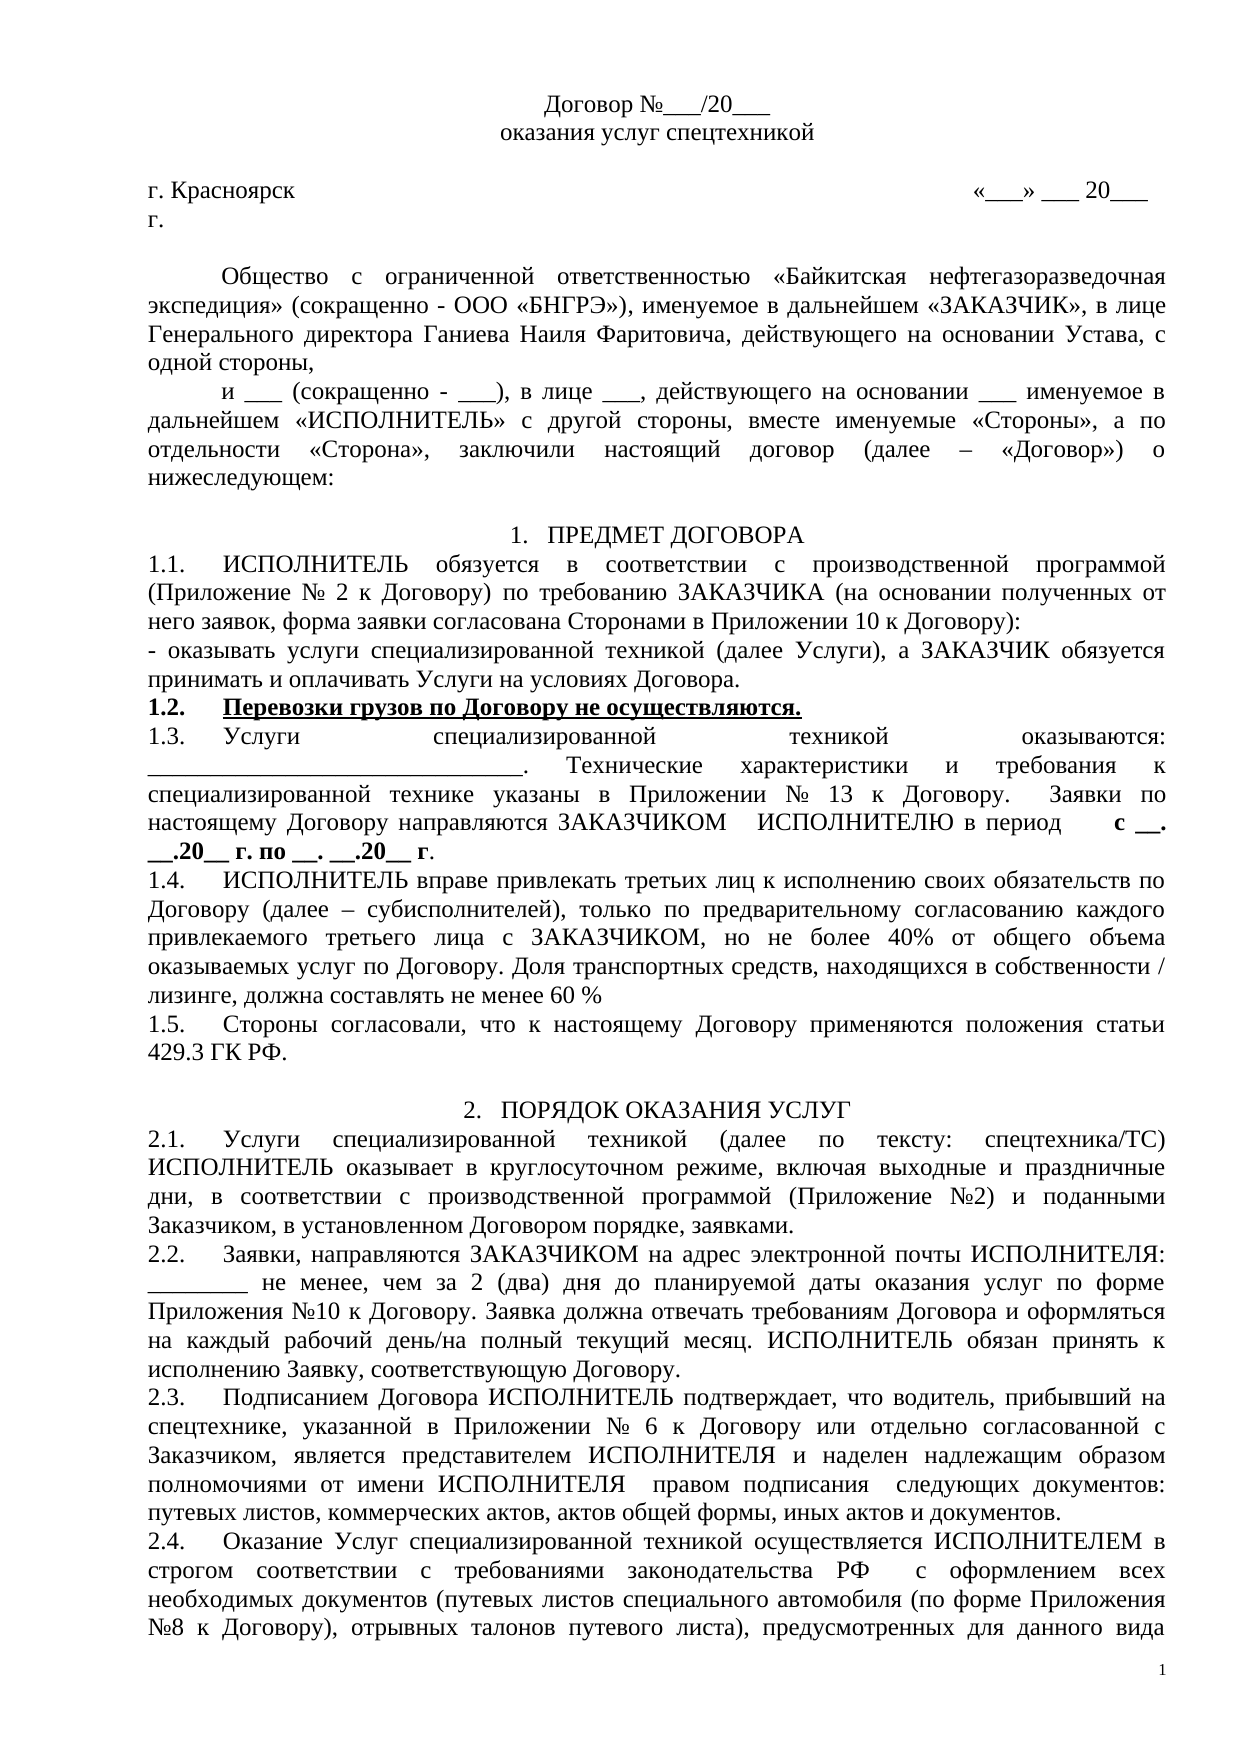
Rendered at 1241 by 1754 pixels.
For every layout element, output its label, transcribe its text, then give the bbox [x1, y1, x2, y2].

text Общество с ограниченной ответственностью «Байкитская нефтегазоразведочная экспедиция» (сокращенно - ООО «БНГРЭ»), именуемое в дальнейшем «ЗАКАЗЧИК», в лице Генерального директора Ганиева Наиля Фаритовича, действующего на основании Устава, с одной стороны, [148, 261, 1166, 376]
title Договор №___/20___ [148, 89, 1166, 117]
list Услуги специализированной техникой оказываются: ______________________________. Технические характеристики и требования к специализированной технике указаны в Приложении № 13 к Договору. Заявки по настоящему Договору направляются ЗАКАЗЧИКОМ ИСПОЛНИТЕЛЮ в период с __. __.20__ г. по __. __.20__ г. [148, 721, 1166, 865]
list Подписанием Договора ИСПОЛНИТЕЛЬ подтверждает, что водитель, прибывший на спецтехнике, указанной в Приложении № 6 к Договору или отдельно согласованной с Заказчиком, является представителем ИСПОЛНИТЕЛЯ и наделен надлежащим образом полномочиями от имени ИСПОЛНИТЕЛЯ правом подписания следующих документов: путевых листов, коммерческих актов, актов общей формы, иных актов и документов. [148, 1382, 1166, 1526]
text и ___ (сокращенно - ___), в лице ___, действующего на основании ___ именуемое в дальнейшем «ИСПОЛНИТЕЛЬ» с другой стороны, вместе именуемые «Стороны», а по отдельности «Сторона», заключили настоящий договор (далее – «Договор») о нижеследующем: [148, 376, 1166, 491]
list Услуги специализированной техникой (далее по тексту: спецтехника/ТС) ИСПОЛНИТЕЛЬ оказывает в круглосуточном режиме, включая выходные и праздничные дни, в соответствии с производственной программой (Приложение №2) и поданными Заказчиком, в установленном Договором порядке, заявками. [148, 1124, 1166, 1239]
list ПРЕДМЕТ ДОГОВОРА [148, 520, 1166, 549]
list - оказывать услуги специализированной техникой (далее Услуги), а ЗАКАЗЧИК обязуется принимать и оплачивать Услуги на условиях Договора. [148, 635, 1166, 692]
text г. Красноярск «___» ___ 20___ г. [148, 175, 1166, 232]
list ПОРЯДОК ОКАЗАНИЯ УСЛУГ [148, 1095, 1166, 1124]
list ИСПОЛНИТЕЛЬ обязуется в соответствии с производственной программой (Приложение № 2 к Договору) по требованию ЗАКАЗЧИКА (на основании полученных от него заявок, форма заявки согласована Сторонами в Приложении 10 к Договору): [148, 549, 1166, 635]
list Стороны согласовали, что к настоящему Договору применяются положения статьи 429.3 ГК РФ. [148, 1009, 1166, 1066]
list Перевозки грузов по Договору не осуществляются. [148, 692, 1166, 721]
list Заявки, направляются ЗАКАЗЧИКОМ на адрес электронной почты ИСПОЛНИТЕЛЯ: ________ не менее, чем за 2 (два) дня до планируемой даты оказания услуг по форме Приложения №10 к Договору. Заявка должна отвечать требованиям Договора и оформляться на каждый рабочий день/на полный текущий месяц. ИСПОЛНИТЕЛЬ обязан принять к исполнению Заявку, соответствующую Договору. [148, 1239, 1166, 1382]
text оказания услуг спецтехникой [148, 117, 1166, 146]
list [148, 1526, 1166, 1641]
list ИСПОЛНИТЕЛЬ вправе привлекать третьих лиц к исполнению своих обязательств по Договору (далее – субисполнителей), только по предварительному согласованию каждого привлекаемого третьего лица с ЗАКАЗЧИКОМ, но не более 40% от общего объема оказываемых услуг по Договору. Доля транспортных средств, находящихся в собственности / лизинге, должна составлять не менее 60 % [148, 865, 1166, 1009]
